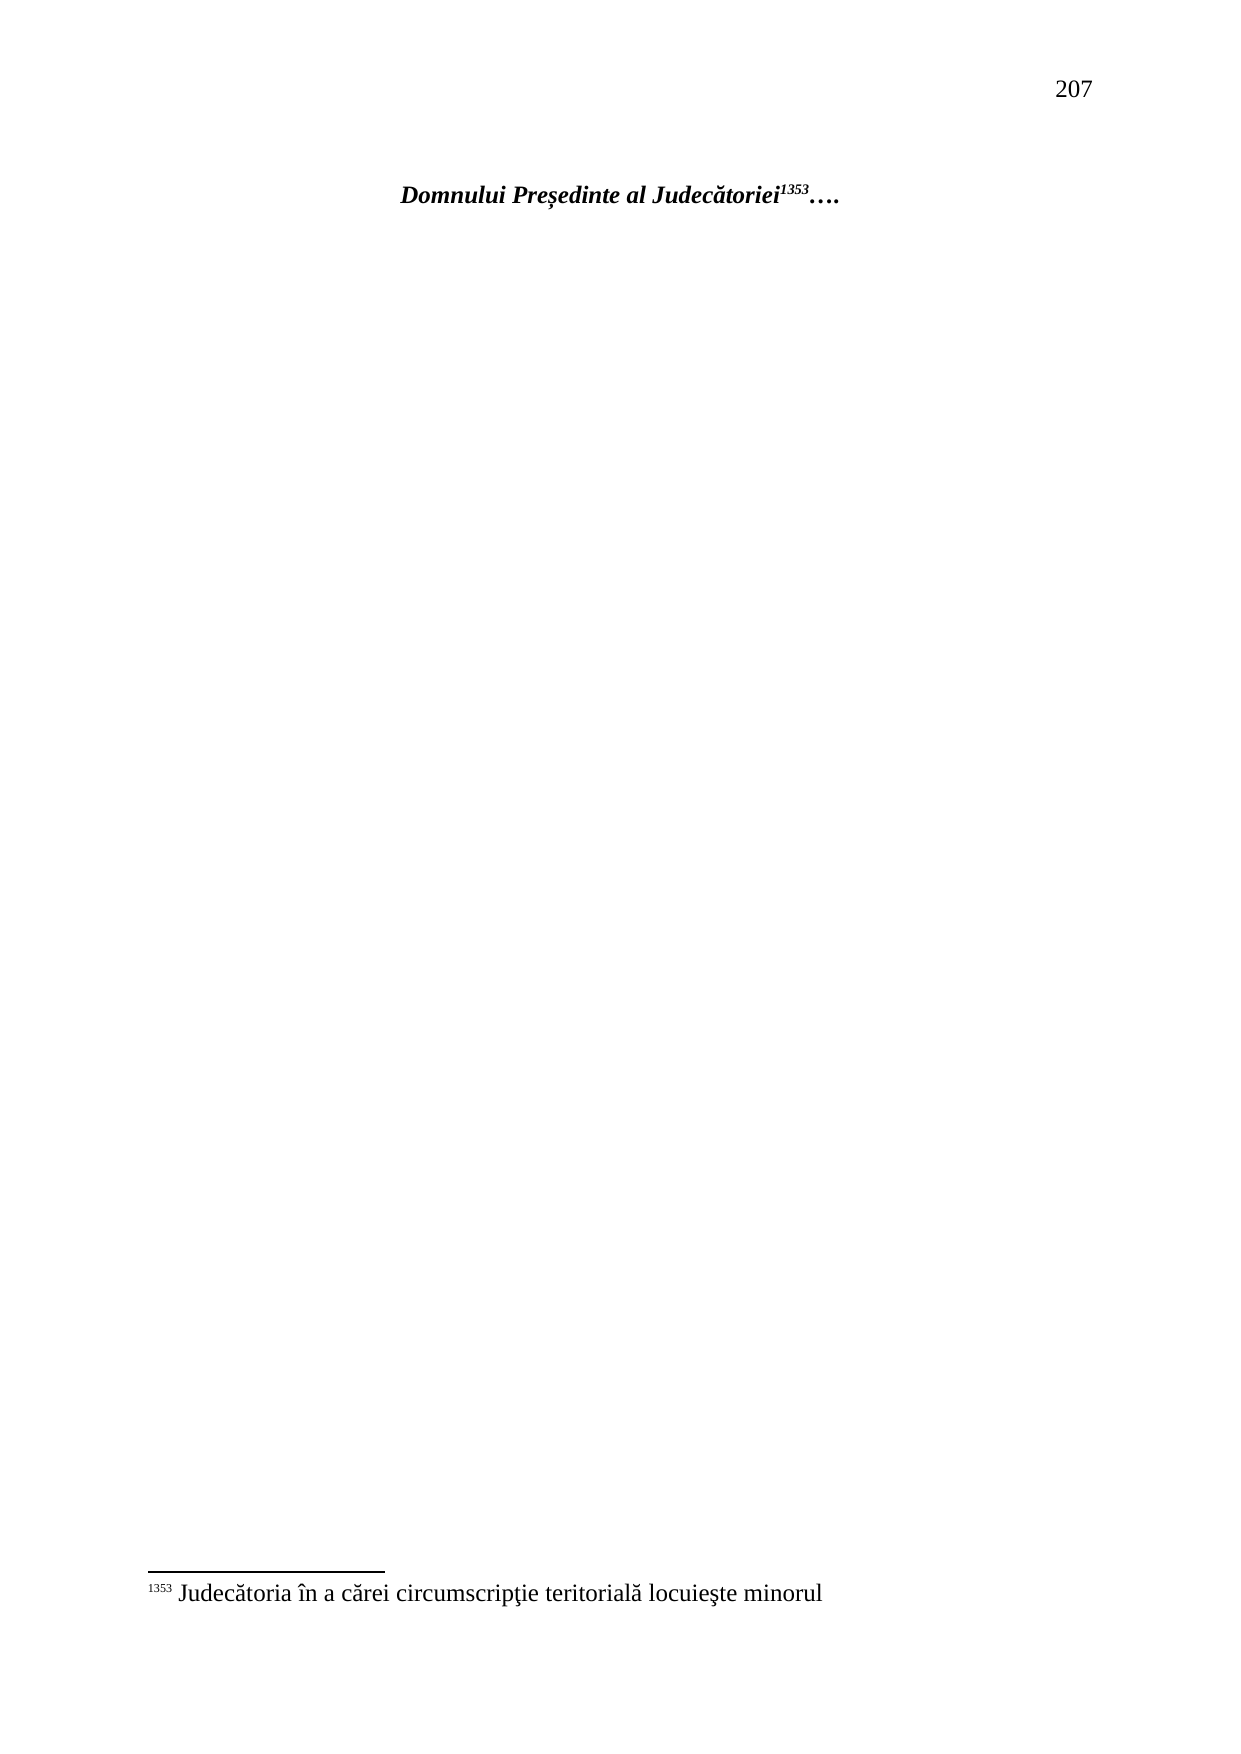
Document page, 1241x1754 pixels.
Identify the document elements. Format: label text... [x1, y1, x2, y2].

text Domnului Președinte al Judecătoriei…. [159, 181, 1081, 209]
